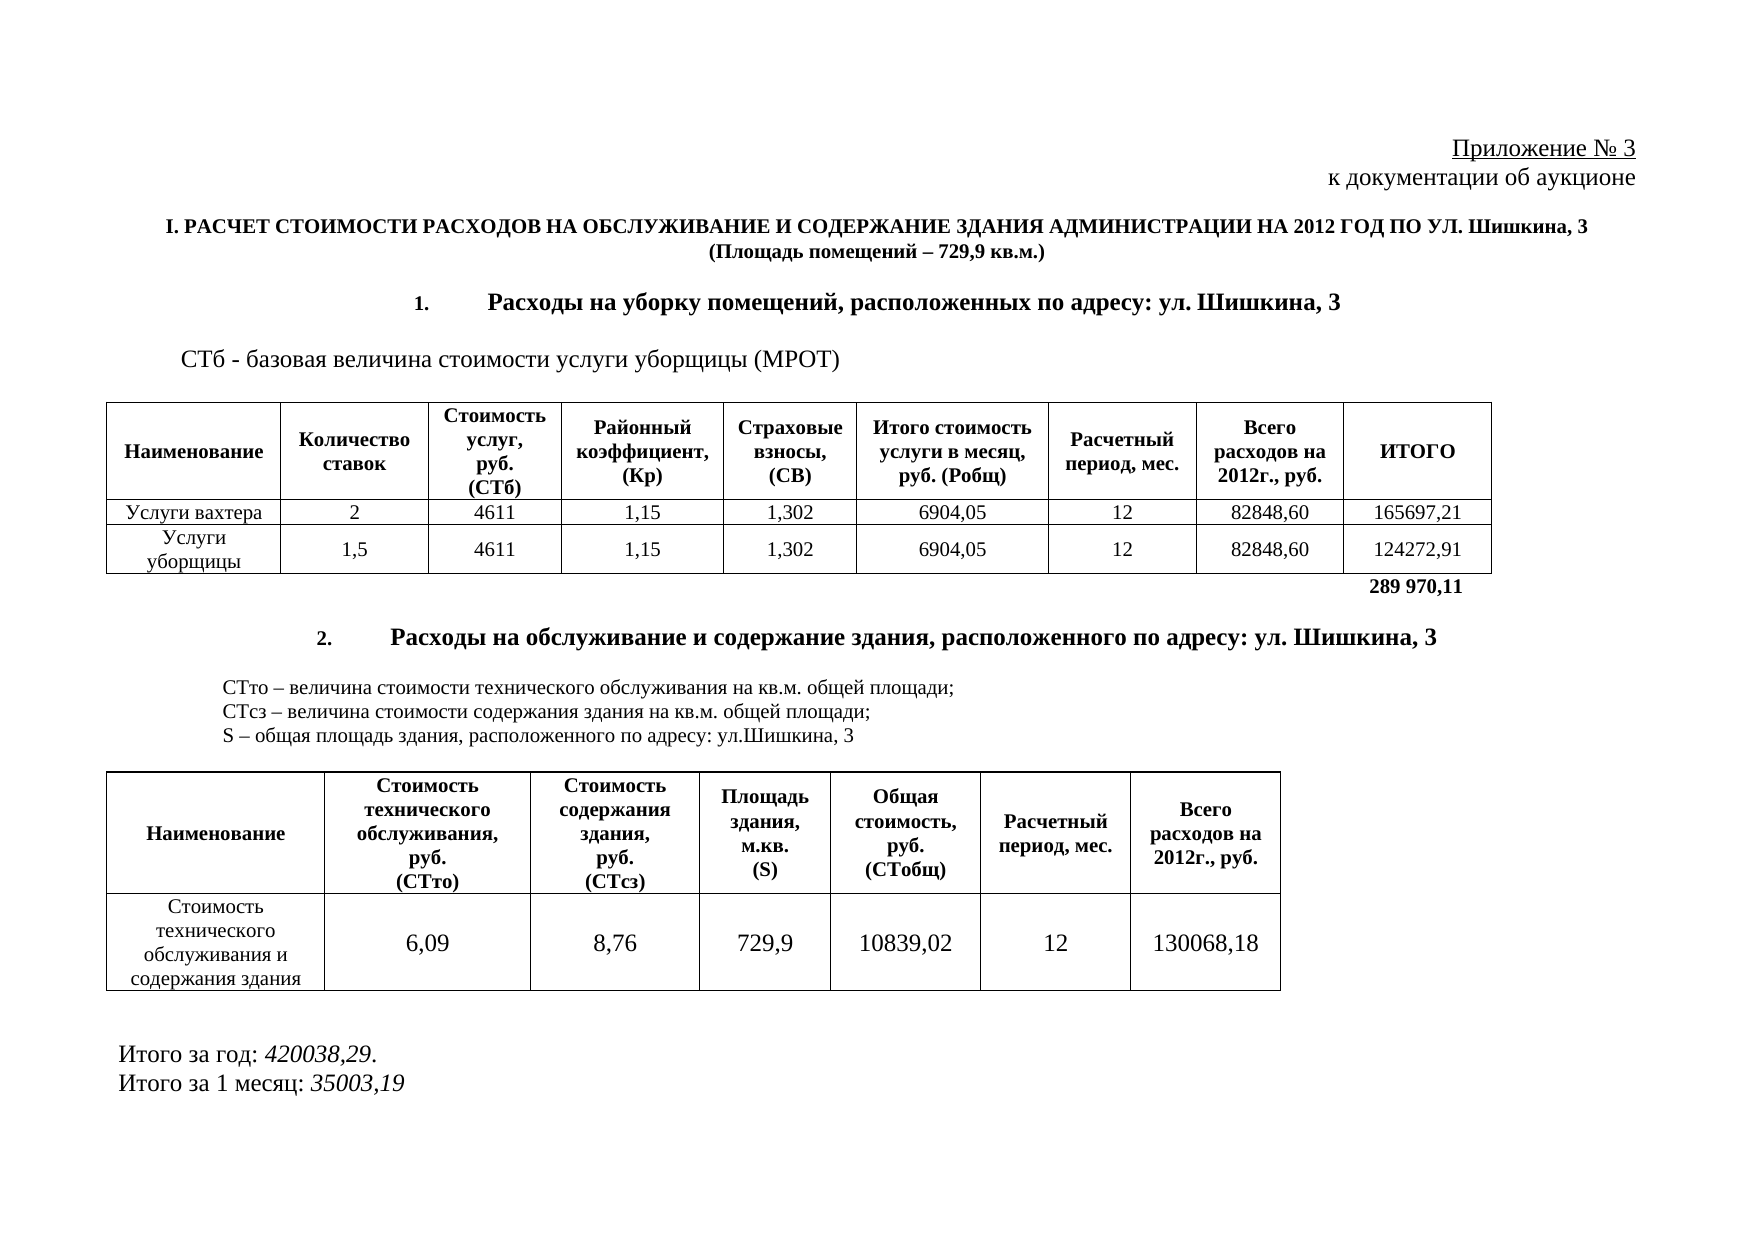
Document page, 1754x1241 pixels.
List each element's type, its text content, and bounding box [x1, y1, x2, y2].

table_header Наименование [107, 773, 324, 893]
table_cell 1,302 [724, 525, 856, 573]
table_header Расчетный период, мес. [1049, 403, 1196, 499]
table_cell 12 [1049, 525, 1196, 573]
table_header Стоимость технического обслуживания, руб. (СТто) [325, 773, 530, 893]
table_cell 124272,91 [1344, 525, 1491, 573]
text 1. Расходы на уборку помещений, расположенных по адресу: ул. Шишкина, 3 [118, 287, 1636, 315]
table_cell 1,15 [562, 500, 723, 524]
table_header Наименование [107, 403, 280, 499]
text Приложение № 3 [118, 133, 1636, 162]
text СТто – величина стоимости технического обслуживания на кв.м. общей площади; [118, 675, 1636, 699]
table_cell 12 [981, 894, 1130, 990]
table_cell 130068,18 [1131, 894, 1280, 990]
table_cell 82848,60 [1197, 525, 1343, 573]
text СТб - базовая величина стоимости услуги уборщицы (МРОТ) [118, 344, 1636, 373]
text I. РАСЧЕТ СТОИМОСТИ РАСХОДОВ НА ОБСЛУЖИВАНИЕ И СОДЕРЖАНИЕ ЗДАНИЯ АДМИНИСТРАЦИИ НА 2012 ГОД ПО УЛ. Шишкина, 3 (Площадь помещений – 729,9 кв.м.) [118, 214, 1636, 263]
table_header Количество ставок [281, 403, 428, 499]
table_cell Услуги уборщицы [107, 525, 280, 573]
table_header Общая стоимость, руб. (СТобщ) [831, 773, 980, 893]
text 2. Расходы на обслуживание и содержание здания, расположенного по адресу: ул. Шишкина, 3 [118, 622, 1636, 651]
text Итого за 1 месяц: 35003,19 [118, 1068, 1636, 1097]
text к документации об аукционе [118, 162, 1636, 190]
table_cell 8,76 [531, 894, 699, 990]
table_cell 4611 [429, 525, 561, 573]
table_cell 165697,21 [1344, 500, 1491, 524]
text 289 970,11 [118, 574, 1636, 598]
table_header Расчетный период, мес. [981, 773, 1130, 893]
table_cell 82848,60 [1197, 500, 1343, 524]
table_header Площадь здания, м.кв. (S) [700, 773, 830, 893]
table_header Итого стоимость услуги в месяц, руб. (Робщ) [857, 403, 1048, 499]
text СТсз – величина стоимости содержания здания на кв.м. общей площади; [118, 699, 1636, 723]
table_header Всего расходов на 2012г., руб. [1131, 773, 1280, 893]
table_cell Стоимость технического обслуживания и содержания здания [107, 894, 324, 990]
text Итого за год: 420038,29. [118, 1039, 1636, 1068]
table_header Стоимость содержания здания, руб. (СТсз) [531, 773, 699, 893]
text S – общая площадь здания, расположенного по адресу: ул.Шишкина, 3 [118, 723, 1636, 747]
table_cell 10839,02 [831, 894, 980, 990]
table_cell 6904,05 [857, 500, 1048, 524]
table_cell 6904,05 [857, 525, 1048, 573]
table_cell Услуги вахтера [107, 500, 280, 524]
table_cell 6,09 [325, 894, 530, 990]
table_cell 1,15 [562, 525, 723, 573]
table_cell 2 [281, 500, 428, 524]
table_header Страховые взносы, (СВ) [724, 403, 856, 499]
table_cell 1,5 [281, 525, 428, 573]
table_cell 1,302 [724, 500, 856, 524]
table_header Всего расходов на 2012г., руб. [1197, 403, 1343, 499]
table_header Стоимость услуг, руб. (СТб) [429, 403, 561, 499]
table_header Районный коэффициент, (Кр) [562, 403, 723, 499]
table_cell 12 [1049, 500, 1196, 524]
table_cell 4611 [429, 500, 561, 524]
table_cell 729,9 [700, 894, 830, 990]
table_header ИТОГО [1344, 403, 1491, 499]
